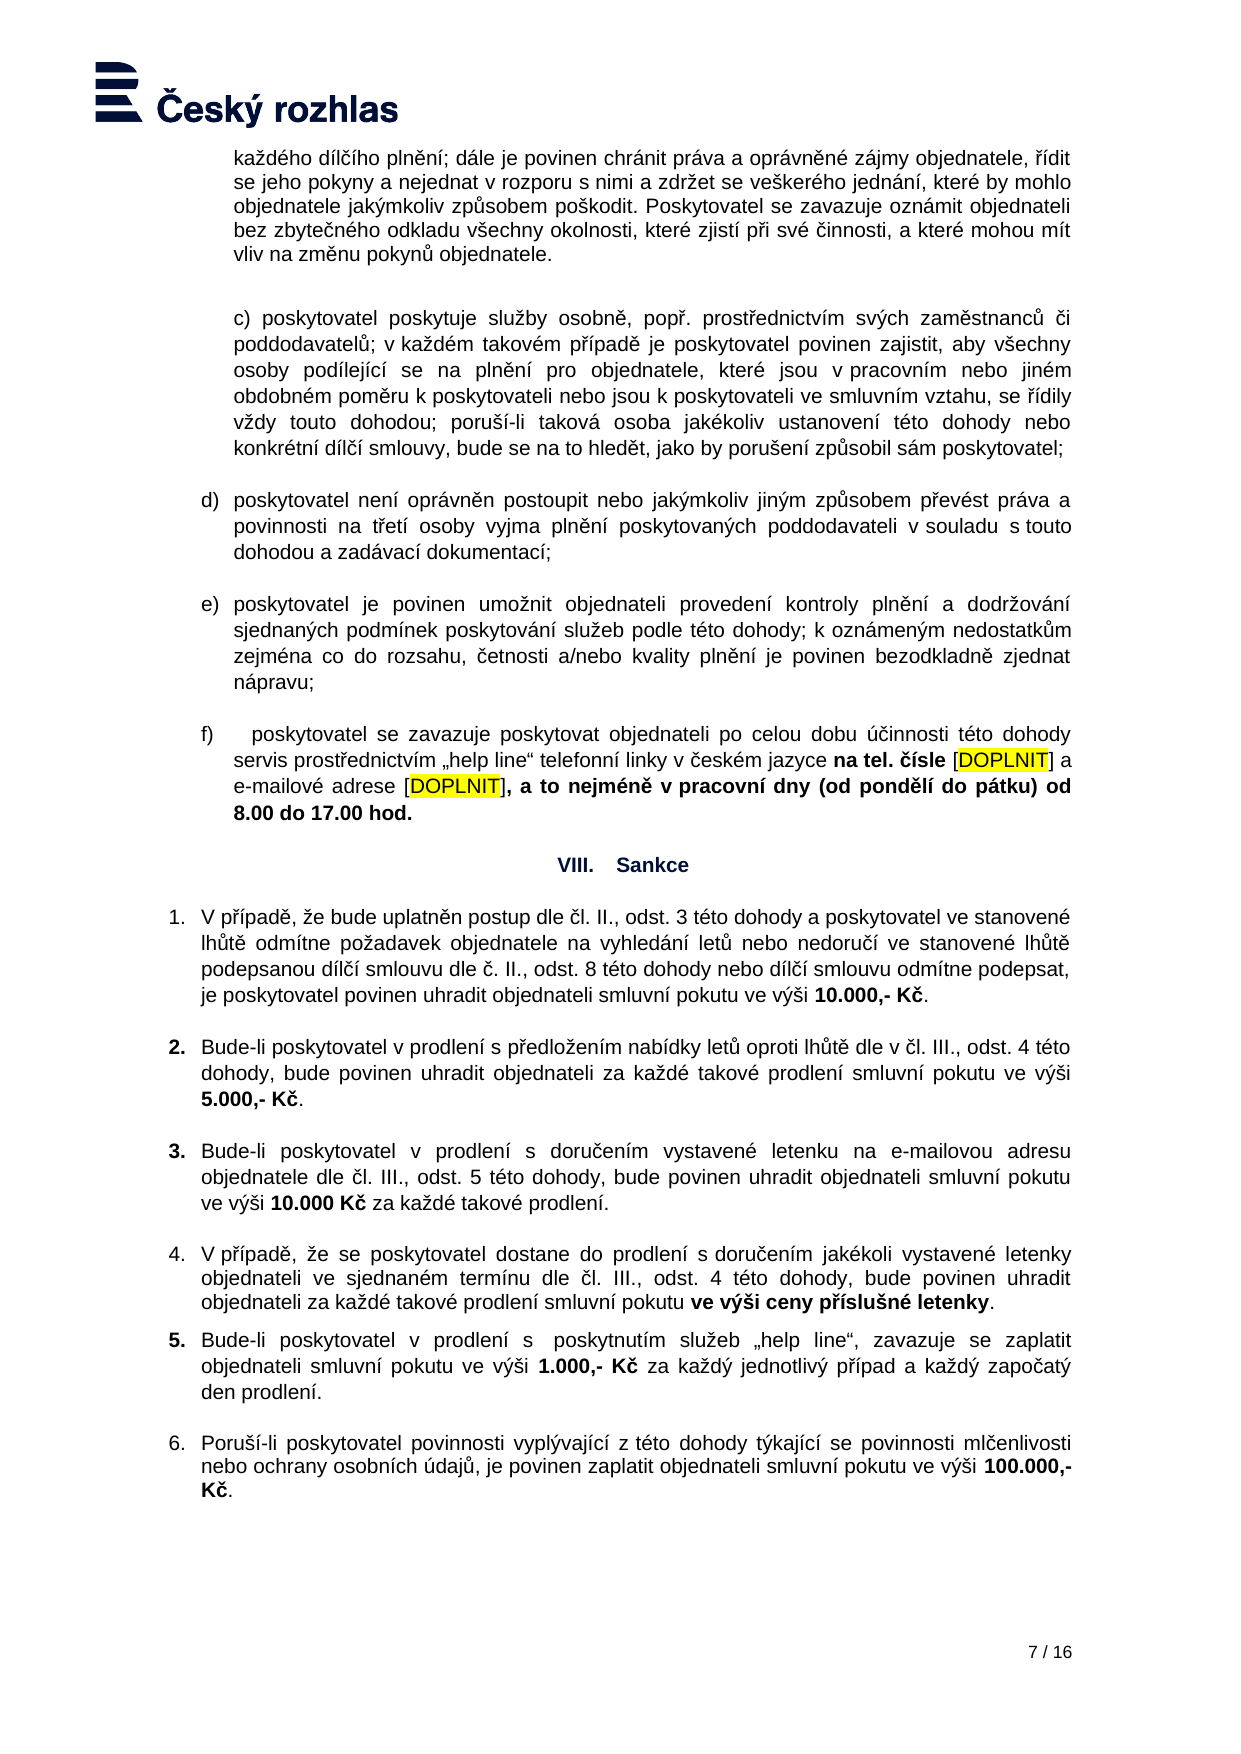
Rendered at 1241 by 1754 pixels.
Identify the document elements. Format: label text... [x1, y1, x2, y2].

list V případě, že bude uplatněn postup dle čl. II., odst. 3 této dohody a poskytovatel ve stanovené lhůtě odmítne požadavek objednatele na vyhledání letů nebo nedoručí ve stanovené lhůtě podepsanou dílčí smlouvu dle č. II., odst. 8 této dohody nebo dílčí smlouvu odmítne podepsat, je poskytovatel povinen uhradit objednateli smluvní pokutu ve výši 10.000,- Kč. [168, 903, 1072, 1007]
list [201, 146, 1072, 266]
list poskytovatel je povinen umožnit objednateli provedení kontroly plnění a dodržování sjednaných podmínek poskytování služeb podle této dohody; k oznámeným nedostatkům zejména co do rozsahu, četnosti a/nebo kvality plnění je povinen bezodkladně zjednat nápravu; [201, 591, 1072, 695]
list V případě, že se poskytovatel dostane do prodlení s doručením jakékoli vystavené letenky objednateli ve sjednaném termínu dle čl. III., odst. 4 této dohody, bude povinen uhradit objednateli za každé takové prodlení smluvní pokutu ve výši ceny příslušné letenky. [168, 1242, 1072, 1314]
list Bude-li poskytovatel v prodlení s doručením vystavené letenku na e-mailovou adresu objednatele dle čl. III., odst. 5 této dohody, bude povinen uhradit objednateli smluvní pokutu ve výši 10.000 Kč za každé takové prodlení. [168, 1138, 1072, 1216]
list Bude-li poskytovatel v prodlení s poskytnutím služeb „help line“, zavazuje se zaplatit objednateli smluvní pokutu ve výši 1.000,- Kč za každý jednotlivý případ a každý započatý den prodlení. [168, 1326, 1072, 1404]
picture [95, 62, 398, 128]
list Poruší-li poskytovatel povinnosti vyplývající z této dohody týkající se povinnosti mlčenlivosti nebo ochrany osobních údajů, je povinen zaplatit objednateli smluvní pokutu ve výši 100.000,- Kč. [168, 1430, 1072, 1502]
list poskytovatel není oprávněn postoupit nebo jakýmkoliv jiným způsobem převést práva a povinnosti na třetí osoby vyjma plnění poskytovaných poddodavateli v souladu s touto dohodou a zadávací dokumentací; [201, 487, 1072, 565]
subtitle VIII. Sankce [168, 851, 1072, 877]
list c) poskytovatel poskytuje služby osobně, popř. prostřednictvím svých zaměstnanců či poddodavatelů; v každém takovém případě je poskytovatel povinen zajistit, aby všechny osoby podílející se na plnění pro objednatele, které jsou v pracovním nebo jiném obdobném poměru k poskytovateli nebo jsou k poskytovateli ve smluvním vztahu, se řídily vždy touto dohodou; poruší-li taková osoba jakékoliv ustanovení této dohody nebo konkrétní dílčí smlouvy, bude se na to hledět, jako by porušení způsobil sám poskytovatel; [201, 304, 1072, 461]
list Bude-li poskytovatel v prodlení s předložením nabídky letů oproti lhůtě dle v čl. III., odst. 4 této dohody, bude povinen uhradit objednateli za každé takové prodlení smluvní pokutu ve výši 5.000,- Kč. [168, 1033, 1072, 1112]
list f) poskytovatel se zavazuje poskytovat objednateli po celou dobu účinnosti této dohody servis prostřednictvím „help line“ telefonní linky v českém jazyce na tel. čísle [DOPLNIT] a e-mailové adrese [DOPLNIT], a to nejméně v pracovní dny (od pondělí do pátku) od 8.00 do 17.00 hod. [201, 721, 1072, 825]
